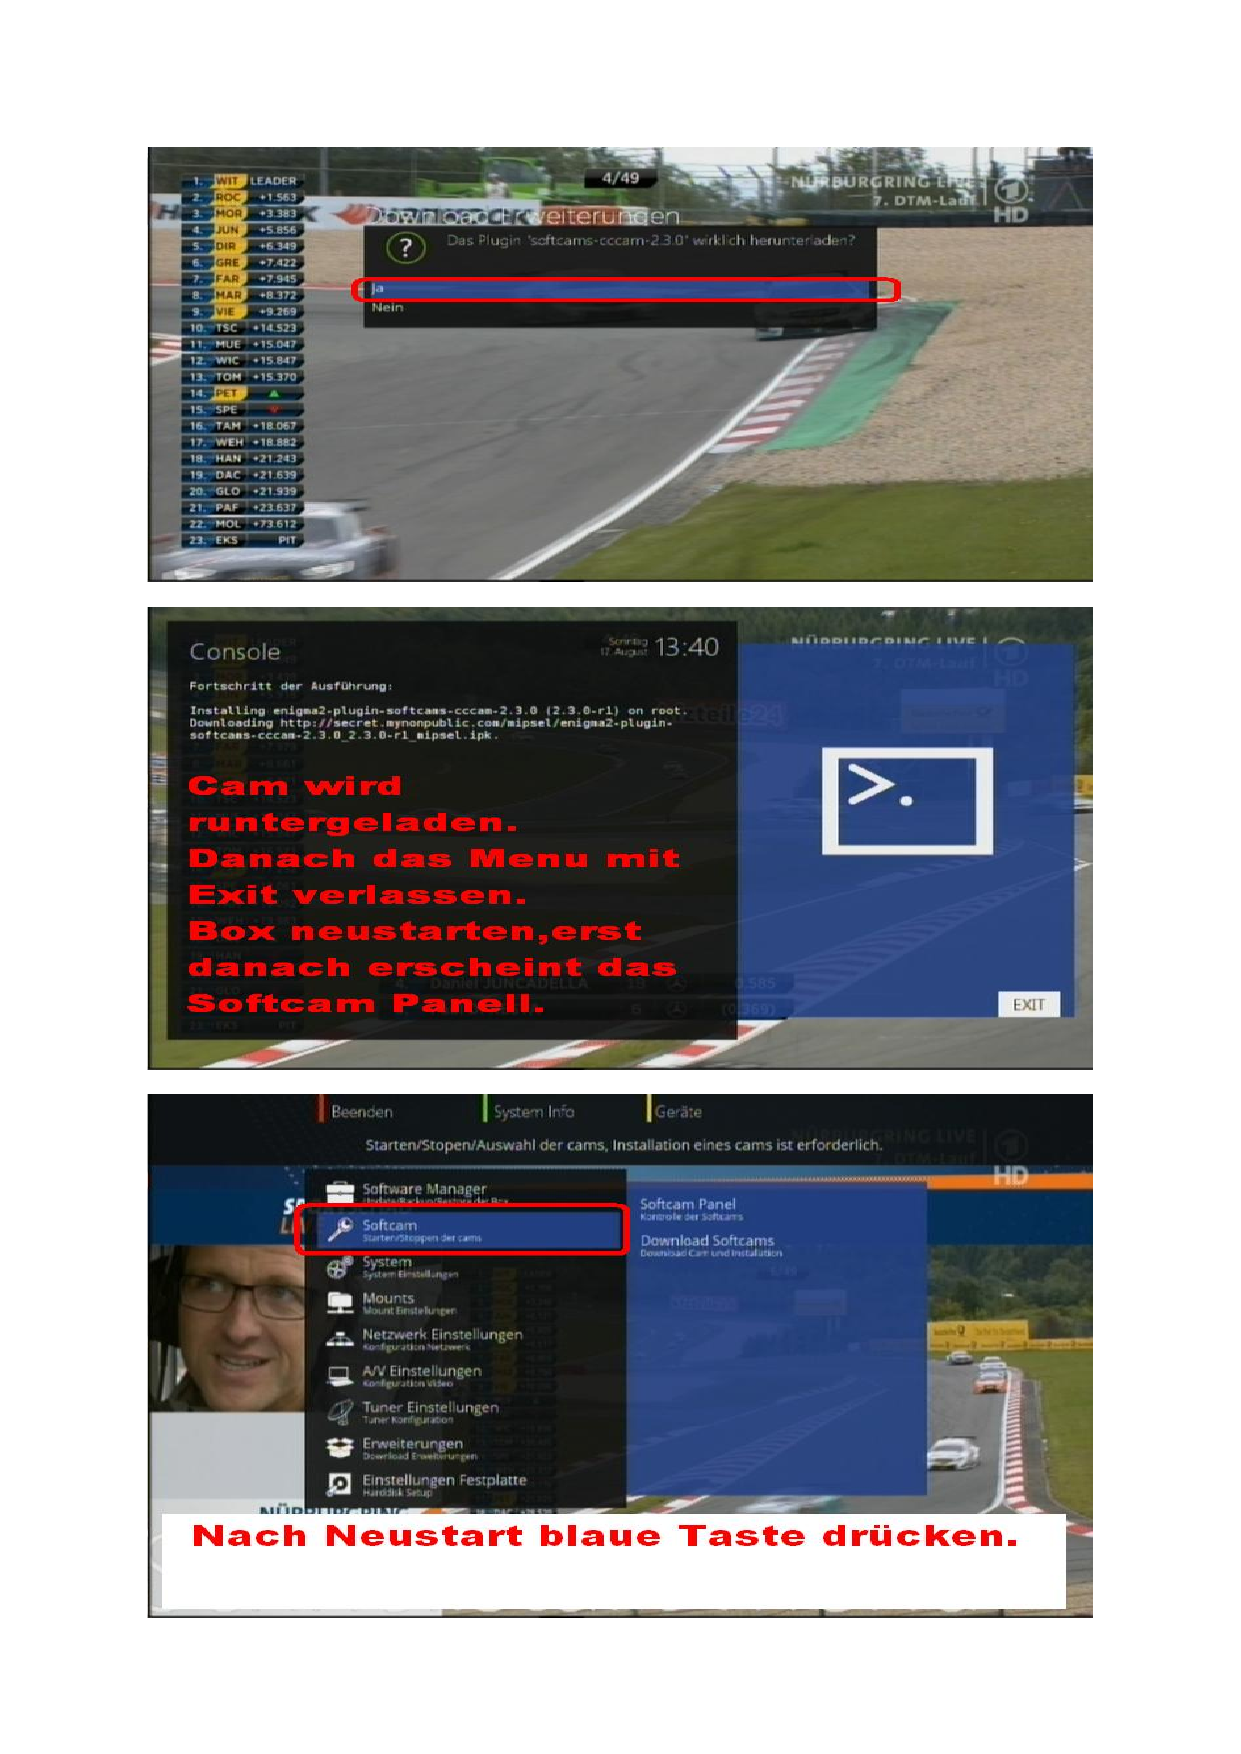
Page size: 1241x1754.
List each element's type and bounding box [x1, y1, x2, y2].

picture [147, 147, 1093, 582]
picture [147, 607, 1093, 1070]
picture [147, 1094, 1093, 1618]
